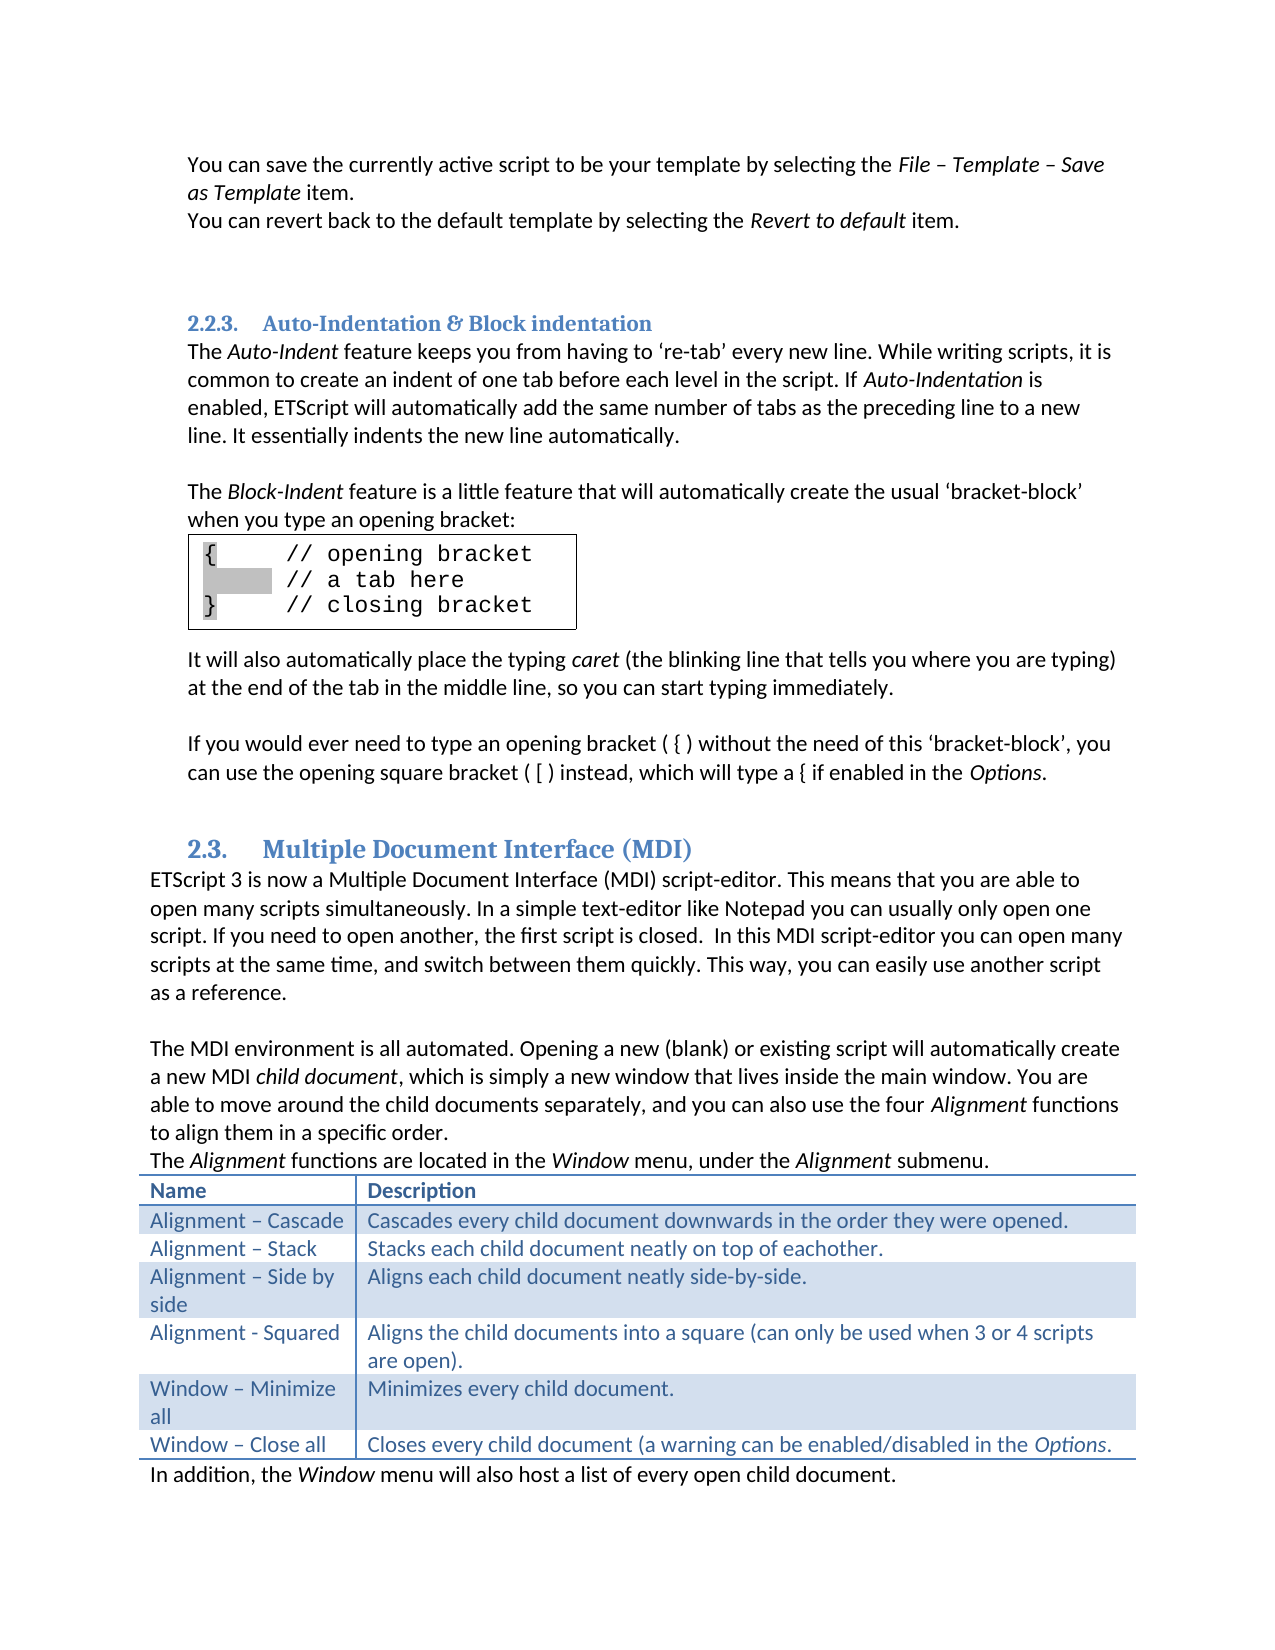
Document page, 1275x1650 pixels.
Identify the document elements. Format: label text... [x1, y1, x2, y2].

table_cell Closes every child document (a warning can be enabled/disabled in the Options. [357, 1430, 1136, 1458]
table_cell Stacks each child document neatly on top of eachother. [357, 1234, 1136, 1262]
table_cell Alignment – Cascade [139, 1206, 355, 1234]
text It will also automatically place the typing caret (the blinking line that tells you where you are typing) at the end of the tab in the middle line, so you can start typing immediately. [187, 646, 1125, 702]
text You can revert back to the default template by selecting the Revert to default item. [187, 206, 1125, 234]
table_cell Aligns each child document neatly side-by-side. [357, 1262, 1136, 1318]
subtitle Auto-Indentation & Block indentation [187, 311, 1125, 337]
table_header Description [357, 1176, 1136, 1204]
text The Block-Indent feature is a little feature that will automatically create the usual ‘bracket-block’ when you type an opening bracket: [187, 477, 1125, 533]
subtitle Multiple Document Interface (MDI) [187, 834, 1125, 866]
table_cell Alignment – Side by side [139, 1262, 355, 1318]
table_cell Alignment – Stack [139, 1234, 355, 1262]
table_cell Cascades every child document downwards in the order they were opened. [357, 1206, 1136, 1234]
text ETScript 3 is now a Multiple Document Interface (MDI) script-editor. This means that you are able to open many scripts simultaneously. In a simple text-editor like Notepad you can usually only open one script. If you need to open another, the first script is closed. In this MDI script-editor you can open many scripts at the same time, and switch between them quickly. This way, you can easily use another script as a reference. [150, 866, 1125, 1006]
table_cell Window – Minimize all [139, 1374, 355, 1430]
text If you would ever need to type an opening bracket ( { ) without the need of this ‘bracket-block’, you can use the opening square bracket ( [ ) instead, which will type a { if enabled in the Options. [187, 729, 1125, 786]
text You can save the currently active script to be your template by selecting the File – Template – Save as Template item. [187, 150, 1125, 206]
table_cell Minimizes every child document. [357, 1374, 1136, 1430]
text The MDI environment is all automated. Opening a new (blank) or existing script will automatically create a new MDI child document, which is simply a new window that lives inside the main window. You are able to move around the child documents separately, and you can also use the four Alignment functions to align them in a specific order. [150, 1034, 1125, 1146]
table_header Name [139, 1176, 355, 1204]
table_cell Window – Close all [139, 1430, 355, 1458]
table_cell Aligns the child documents into a square (can only be used when 3 or 4 scripts are open). [357, 1318, 1136, 1374]
text In addition, the Window menu will also host a list of every open child document. [150, 1460, 1125, 1488]
text The Auto-Indent feature keeps you from having to ‘re-tab’ every new line. While writing scripts, it is common to create an indent of one tab before each level in the script. If Auto-Indentation is enabled, ETScript will automatically add the same number of tabs as the preceding line to a new line. It essentially indents the new line automatically. [187, 337, 1125, 449]
table_cell Alignment - Squared [139, 1318, 355, 1374]
text The Alignment functions are located in the Window menu, under the Alignment submenu. [150, 1146, 1125, 1174]
